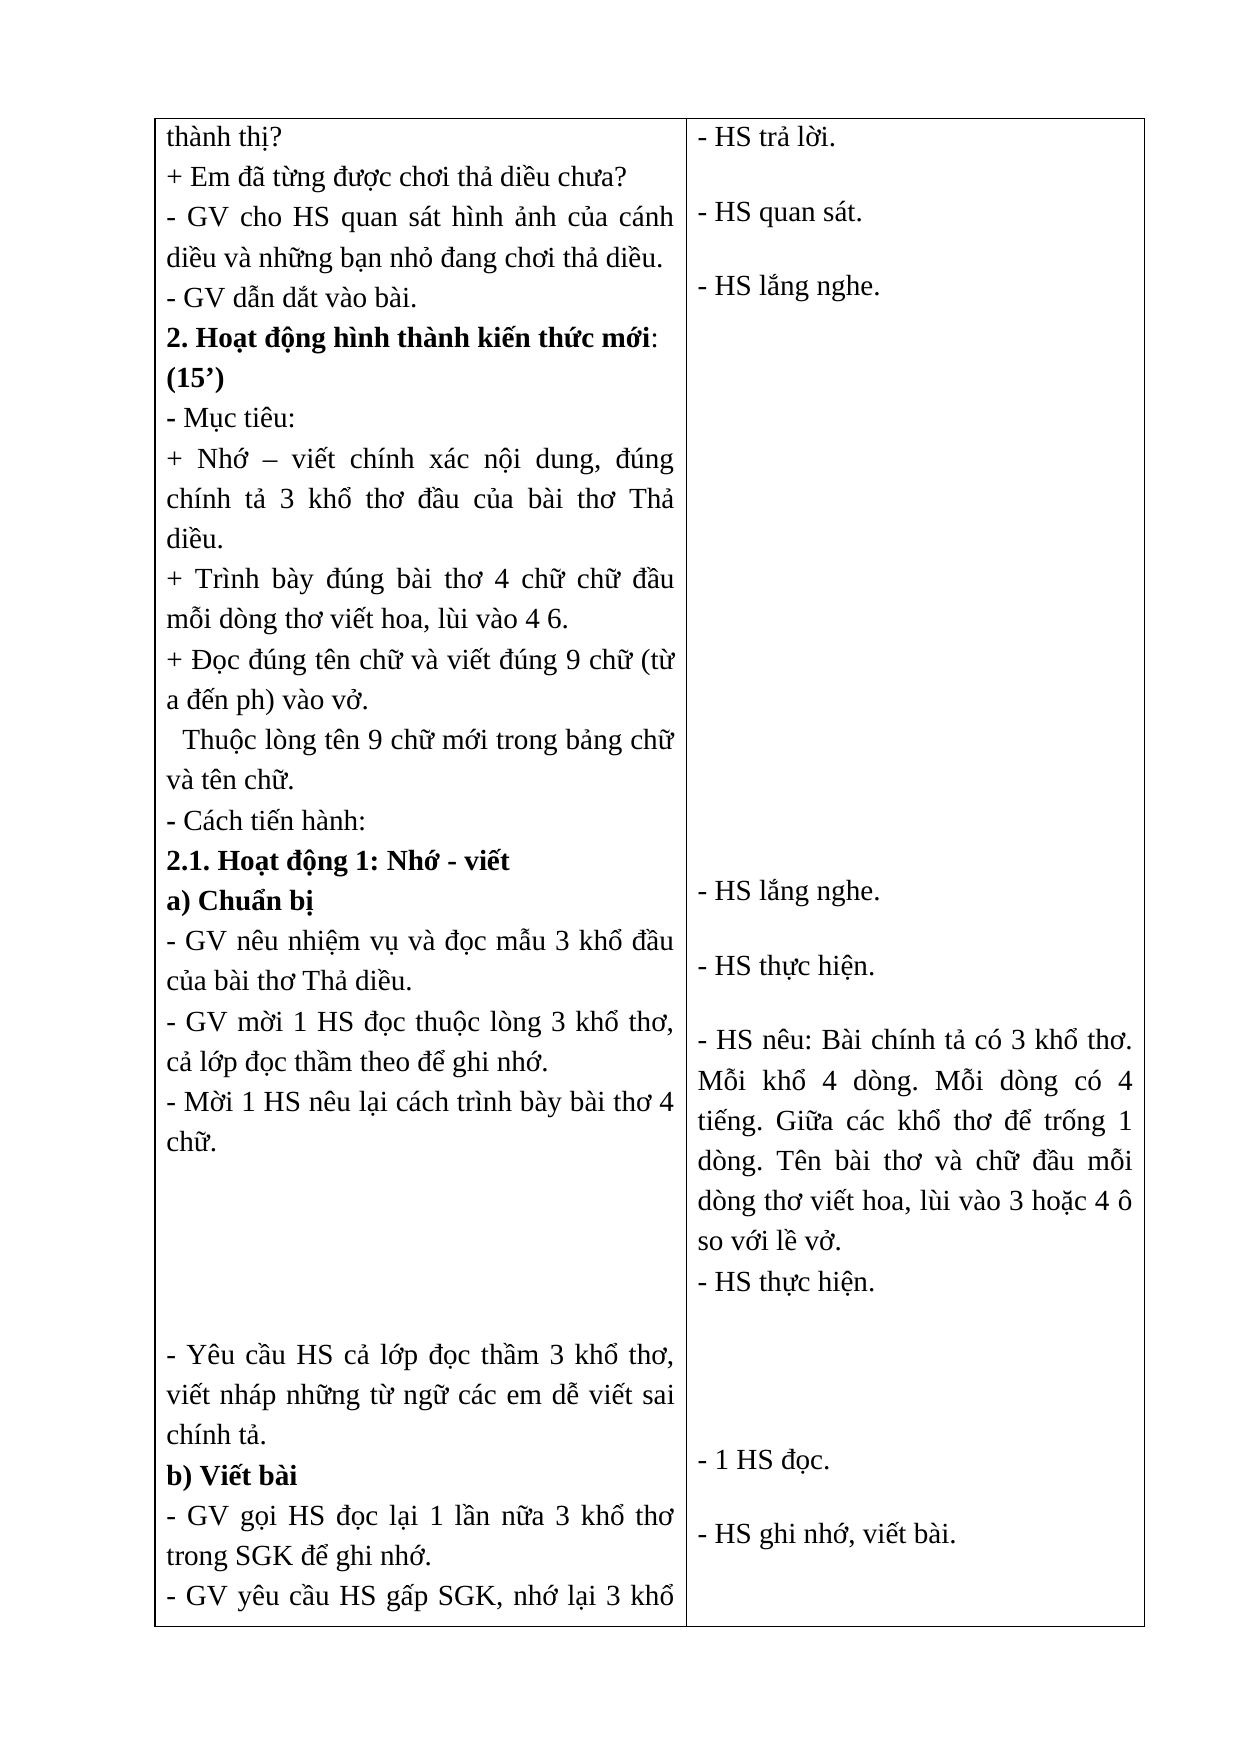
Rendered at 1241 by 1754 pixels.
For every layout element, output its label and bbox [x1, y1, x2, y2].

table_cell [687, 119, 1144, 1626]
table_cell [156, 119, 686, 1626]
